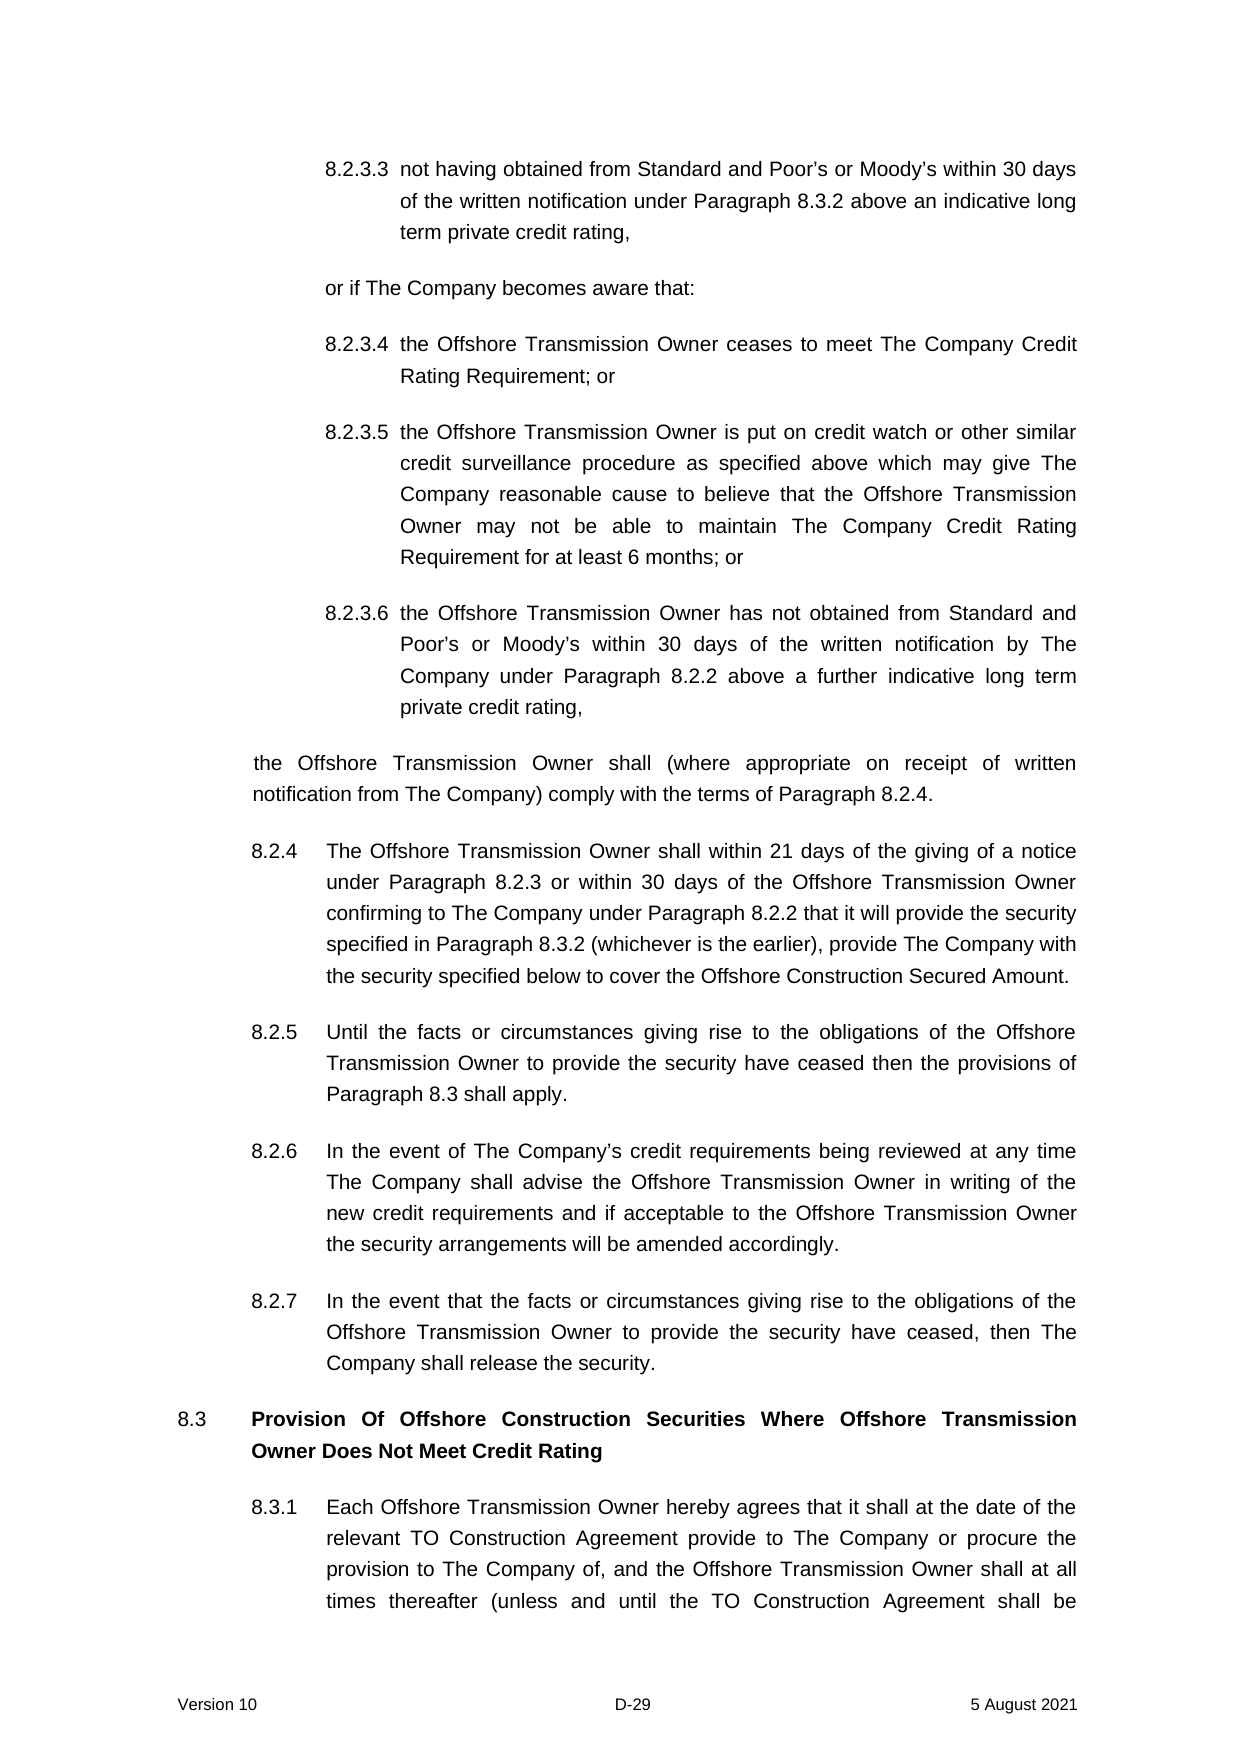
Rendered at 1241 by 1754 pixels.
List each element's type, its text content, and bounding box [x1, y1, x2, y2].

text the Offshore Transmission Owner shall (where appropriate on receipt of written notification from The Company) comply with the terms of Paragraph 8.2.4. [252, 744, 1078, 806]
text 8.2.3.5 the Offshore Transmission Owner is put on credit watch or other similar credit surveillance procedure as specified above which may give The Company reasonable cause to believe that the Offshore Transmission Owner may not be able to maintain The Company Credit Rating Requirement for at least 6 months; or [325, 412, 1078, 569]
text 8.2.3.3 not having obtained from Standard and Poor’s or Moody’s within 30 days of the written notification under Paragraph 8.3.2 above an indicative long term private credit rating, [325, 150, 1078, 244]
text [251, 1487, 1078, 1612]
text or if The Company becomes aware that: [324, 269, 1078, 300]
text 8.2.3.6 the Offshore Transmission Owner has not obtained from Standard and Poor’s or Moody’s within 30 days of the written notification by The Company under Paragraph 8.2.2 above a further indicative long term private credit rating, [325, 594, 1078, 719]
text 8.2.5 Until the facts or circumstances giving rise to the obligations of the Offshore Transmission Owner to provide the security have ceased then the provisions of Paragraph 8.3 shall apply. [251, 1012, 1078, 1106]
text 8.2.4 The Offshore Transmission Owner shall within 21 days of the giving of a notice under Paragraph 8.2.3 or within 30 days of the Offshore Transmission Owner confirming to The Company under Paragraph 8.2.2 that it will provide the security specified in Paragraph 8.3.2 (whichever is the earlier), provide The Company with the security specified below to cover the Offshore Construction Secured Amount. [251, 831, 1078, 987]
text 8.3 Provision Of Offshore Construction Securities Where Offshore Transmission Owner Does Not Meet Credit Rating [177, 1400, 1078, 1462]
text 8.2.6 In the event of The Company’s credit requirements being reviewed at any time The Company shall advise the Offshore Transmission Owner in writing of the new credit requirements and if acceptable to the Offshore Transmission Owner the security arrangements will be amended accordingly. [251, 1131, 1078, 1256]
text 8.2.7 In the event that the facts or circumstances giving rise to the obligations of the Offshore Transmission Owner to provide the security have ceased, then The Company shall release the security. [251, 1281, 1078, 1375]
text 8.2.3.4 the Offshore Transmission Owner ceases to meet The Company Credit Rating Requirement; or [325, 325, 1078, 387]
